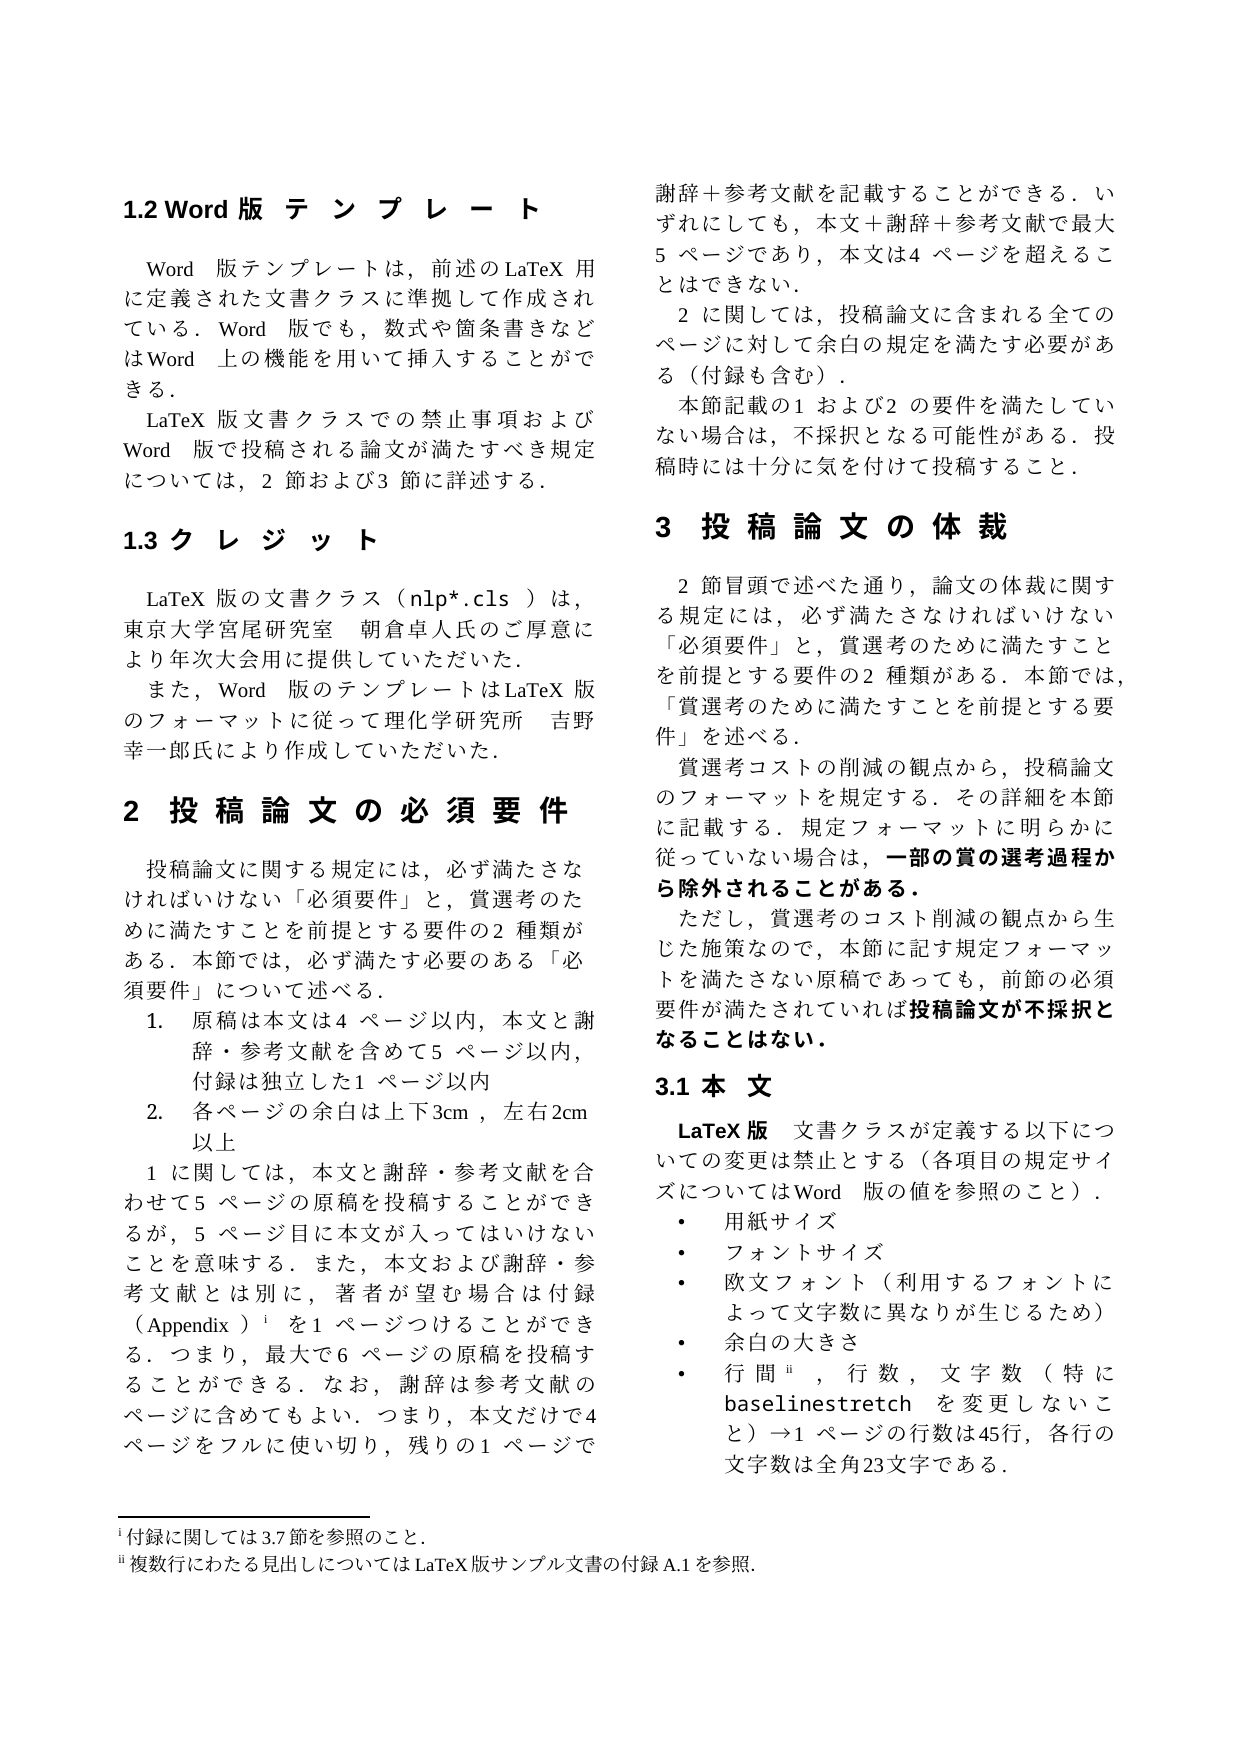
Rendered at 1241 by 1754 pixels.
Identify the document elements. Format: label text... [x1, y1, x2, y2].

text 3.1 本文 [642, 1054, 1117, 1114]
text LaTeX版 文書クラスが定義する以下についての変更は禁止とする（各項目の規定サイズについてはWord版の値を参照のこと）． [642, 1114, 1117, 1205]
list フォントサイズ [663, 1236, 1117, 1266]
text 賞選考コストの削減の観点から，投稿論文のフォーマットを規定する．その詳細を本節に記載する．規定フォーマットに明らかに従っていない場合は，一部の賞の選考過程から除外されることがある． [642, 751, 1117, 902]
text Word版テンプレートは，前述のLaTeX用に定義された文書クラスに準拠して作成されている．Word版でも，数式や箇条書きなどはWord上の機能を用いて挿入することができる． [123, 252, 598, 403]
subtitle 1.3 クレジット [123, 508, 598, 569]
text LaTeX版の文書クラス（nlp*.cls）は，東京大学宮尾研究室 朝倉卓人氏のご厚意により年次大会用に提供していただいた． [123, 583, 598, 674]
list 行間，行数，文字数（特にbaselinestretchを変更しないこと）→1ページの行数は45行,各行の文字数は全角23文字である. [663, 1357, 1117, 1478]
list 用紙サイズ [663, 1205, 1117, 1236]
list 余白の大きさ [663, 1327, 1117, 1357]
text 投稿論文に関する規定には，必ず満たさなければいけない「必須要件」と，賞選考のために満たすことを前提とする要件の2種類がある．本節では，必ず満たす必要のある「必須要件」について述べる． [123, 853, 598, 1005]
text LaTeX版文書クラスでの禁止事項およびWord版で投稿される論文が満たすべき規定については，2節および3節に詳述する． [123, 403, 598, 494]
text 1に関しては，本文と謝辞・参考文献を合わせて5ページの原稿を投稿することができるが，5ページ目に本文が入ってはいけないことを意味する．また，本文および謝辞・参考文献とは別に，著者が望む場合は付録（Appendix）を1ページつけることができる．つまり，最大で6ページの原稿を投稿することができる．なお，謝辞は参考文献のページに含めてもよい．つまり，本文だけで4ページをフルに使い切り，残りの1ページで謝辞＋参考文献を記載することができる．いずれにしても，本文＋謝辞＋参考文献で最大5ページであり，本文は4ページを超えることはできない． [642, 177, 1117, 298]
text 1に関しては，本文と謝辞・参考文献を合わせて5ページの原稿を投稿することができるが，5ページ目に本文が入ってはいけないことを意味する．また，本文および謝辞・参考文献とは別に，著者が望む場合は付録（Appendix）を1ページつけることができる．つまり，最大で6ページの原稿を投稿することができる．なお，謝辞は参考文献のページに含めてもよい．つまり，本文だけで4ページをフルに使い切り，残りの1ページで謝辞＋参考文献を記載することができる．いずれにしても，本文＋謝辞＋参考文献で最大5ページであり，本文は4ページを超えることはできない． [123, 1156, 598, 1459]
subtitle 2 投稿論文の必須要件 [123, 779, 598, 839]
subtitle 1.2 Word版テンプレート [123, 177, 598, 238]
subtitle 3 投稿論文の体裁 [642, 494, 1117, 555]
list 各ページの余白は上下3cm，左右2cm以上 [144, 1096, 598, 1156]
text 2に関しては，投稿論文に含まれる全てのページに対して余白の規定を満たす必要がある（付録も含む）． [642, 298, 1117, 389]
list 原稿は本文は4ページ以内，本文と謝辞・参考文献を含めて5ページ以内，付録は独立した1ページ以内 [144, 1005, 598, 1096]
list 欧文フォント（利用するフォントによって文字数に異なりが生じるため） [663, 1266, 1117, 1327]
text また，Word版のテンプレートはLaTeX版のフォーマットに従って理化学研究所 吉野幸一郎氏により作成していただいた． [123, 674, 598, 765]
text 本節記載の1および2の要件を満たしていない場合は，不採択となる可能性がある．投稿時には十分に気を付けて投稿すること． [642, 389, 1117, 480]
text ただし，賞選考のコスト削減の観点から生じた施策なので，本節に記す規定フォーマットを満たさない原稿であっても，前節の必須要件が満たされていれば投稿論文が不採択となることはない． [642, 902, 1117, 1054]
text 2節冒頭で述べた通り，論文の体裁に関する規定には，必ず満たさなければいけない「必須要件」と，賞選考のために満たすことを前提とする要件の2種類がある．本節では，「賞選考のために満たすことを前提とする要件」を述べる． [642, 569, 1117, 751]
